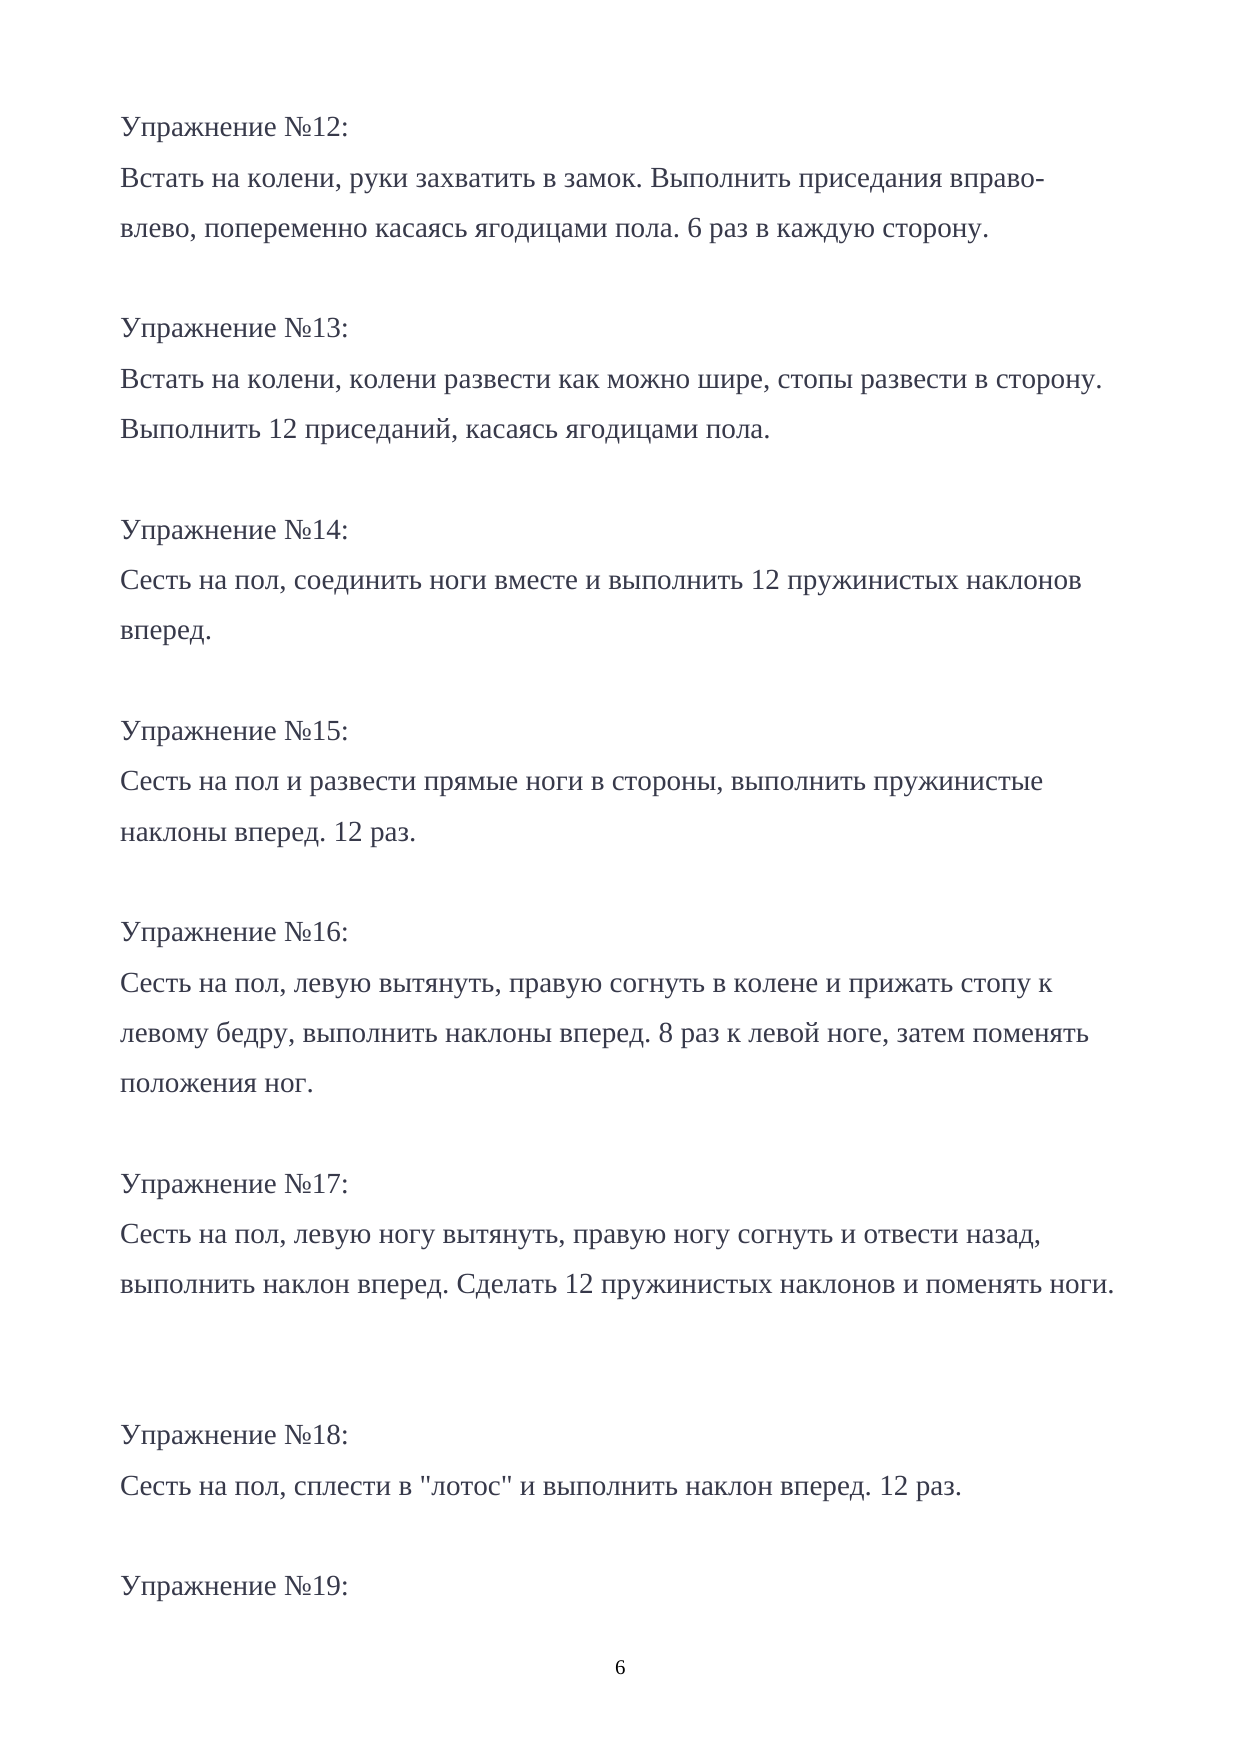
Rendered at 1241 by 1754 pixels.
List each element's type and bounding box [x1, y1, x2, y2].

text [120, 59, 1120, 1602]
